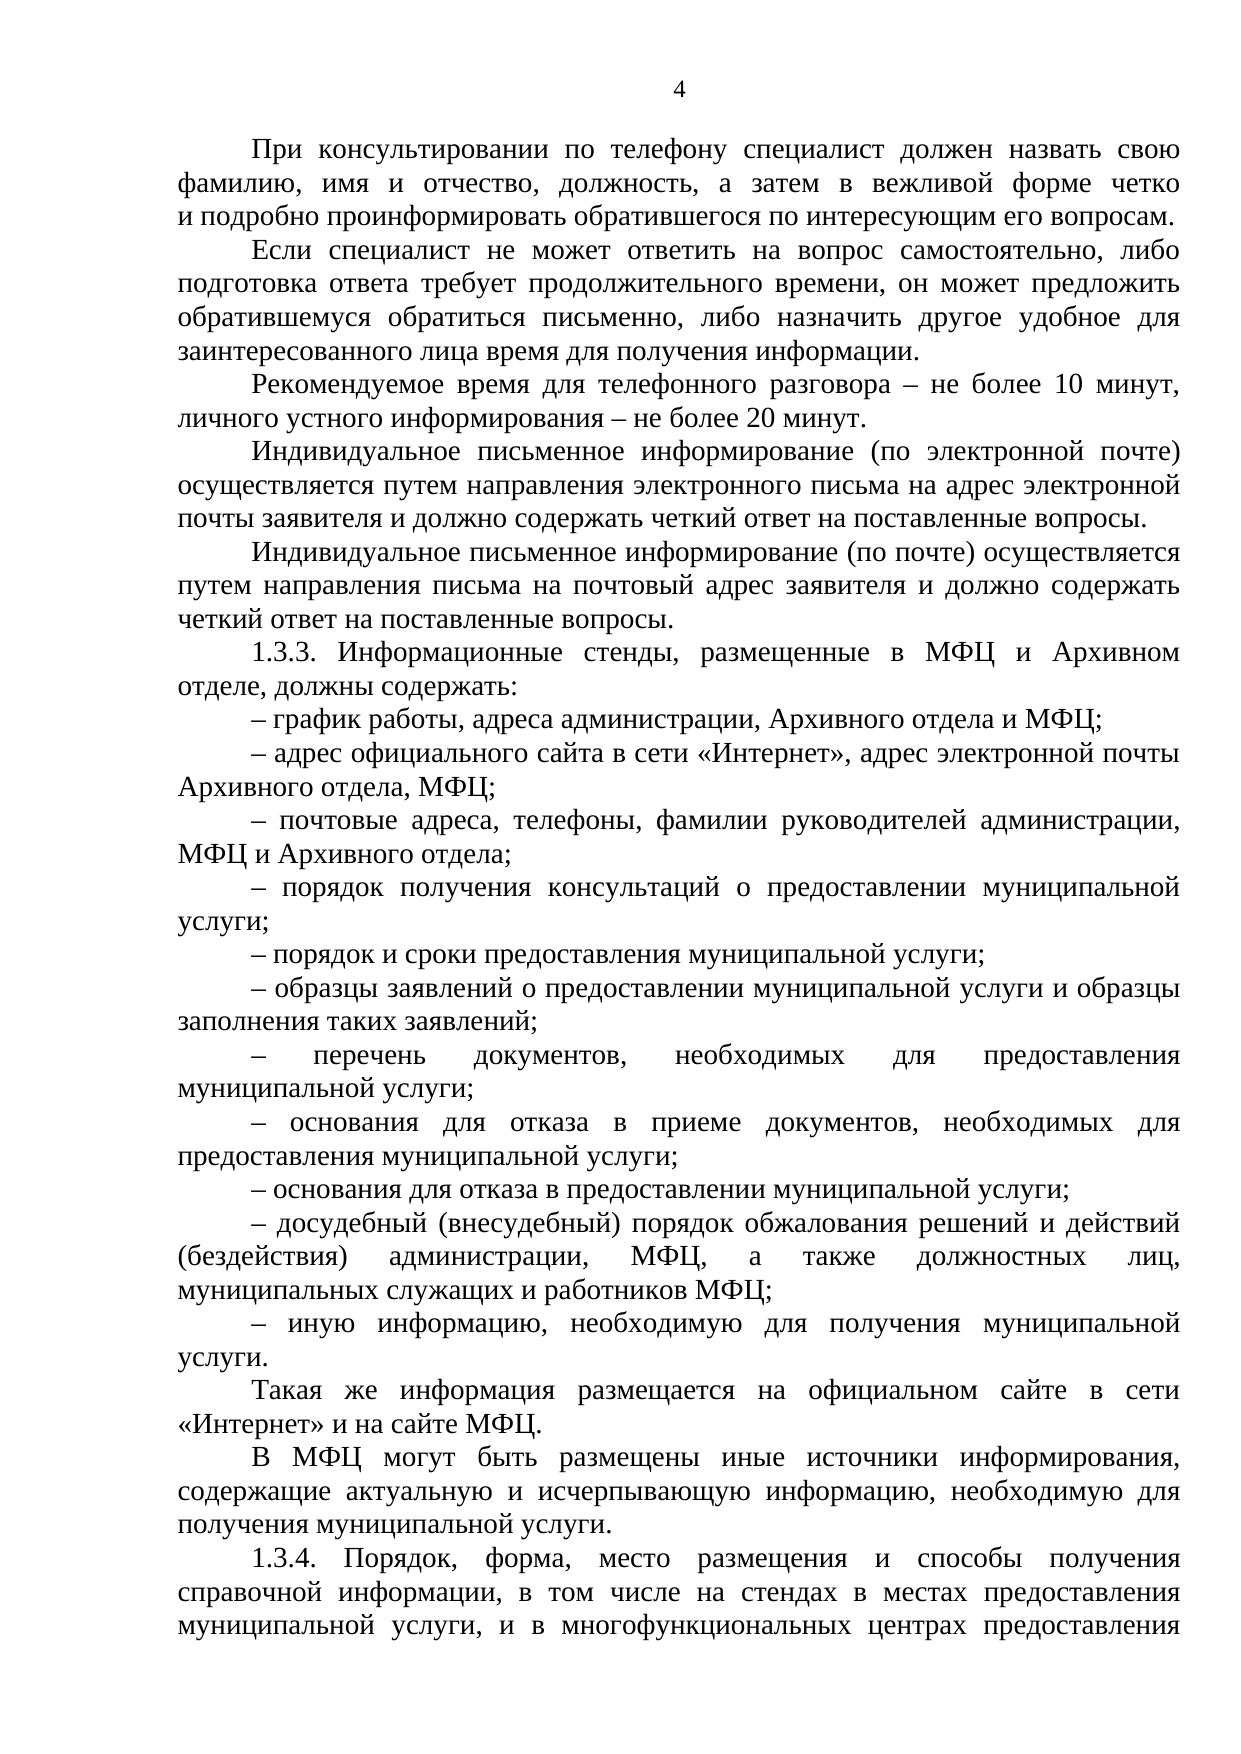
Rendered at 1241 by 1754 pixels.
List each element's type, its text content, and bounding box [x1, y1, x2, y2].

text – перечень документов, необходимых для предоставления муниципальной услуги; [177, 1037, 1181, 1104]
text – досудебный (внесудебный) порядок обжалования решений и действий (бездействия) администрации, МФЦ, а также должностных лиц, муниципальных служащих и работников МФЦ; [177, 1205, 1181, 1305]
text – порядок и сроки предоставления муниципальной услуги; [177, 936, 1181, 970]
text – почтовые адреса, телефоны, фамилии руководителей администрации, МФЦ и Архивного отдела; [177, 802, 1181, 869]
text 1.3.3. Информационные стенды, размещенные в МФЦ и Архивном отделе, должны содержать: [177, 634, 1181, 702]
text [177, 1540, 1181, 1641]
text Рекомендуемое время для телефонного разговора – не более 10 минут, личного устного информирования – не более 20 минут. [177, 366, 1181, 433]
text Индивидуальное письменное информирование (по почте) осуществляется путем направления письма на почтовый адрес заявителя и должно содержать четкий ответ на поставленные вопросы. [177, 534, 1181, 634]
text – порядок получения консультаций о предоставлении муниципальной услуги; [177, 869, 1181, 936]
text При консультировании по телефону специалист должен назвать свою фамилию, имя и отчество, должность, а затем в вежливой форме четко и подробно проинформировать обратившегося по интересующим его вопросам. [177, 131, 1181, 232]
text – образцы заявлений о предоставлении муниципальной услуги и образцы заполнения таких заявлений; [177, 970, 1181, 1037]
text – график работы, адреса администрации, Архивного отдела и МФЦ; [177, 702, 1181, 735]
text Такая же информация размещается на официальном сайте в сети «Интернет» и на сайте МФЦ. [177, 1372, 1181, 1439]
text Если специалист не может ответить на вопрос самостоятельно, либо подготовка ответа требует продолжительного времени, он может предложить обратившемуся обратиться письменно, либо назначить другое удобное для заинтересованного лица время для получения информации. [177, 232, 1181, 366]
text Индивидуальное письменное информирование (по электронной почте) осуществляется путем направления электронного письма на адрес электронной почты заявителя и должно содержать четкий ответ на поставленные вопросы. [177, 433, 1181, 534]
text – основания для отказа в приеме документов, необходимых для предоставления муниципальной услуги; [177, 1104, 1181, 1171]
text В МФЦ могут быть размещены иные источники информирования, содержащие актуальную и исчерпывающую информацию, необходимую для получения муниципальной услуги. [177, 1439, 1181, 1540]
text – адрес официального сайта в сети «Интернет», адрес электронной почты Архивного отдела, МФЦ; [177, 735, 1181, 802]
text – иную информацию, необходимую для получения муниципальной услуги. [177, 1305, 1181, 1372]
text – основания для отказа в предоставлении муниципальной услуги; [177, 1171, 1181, 1205]
